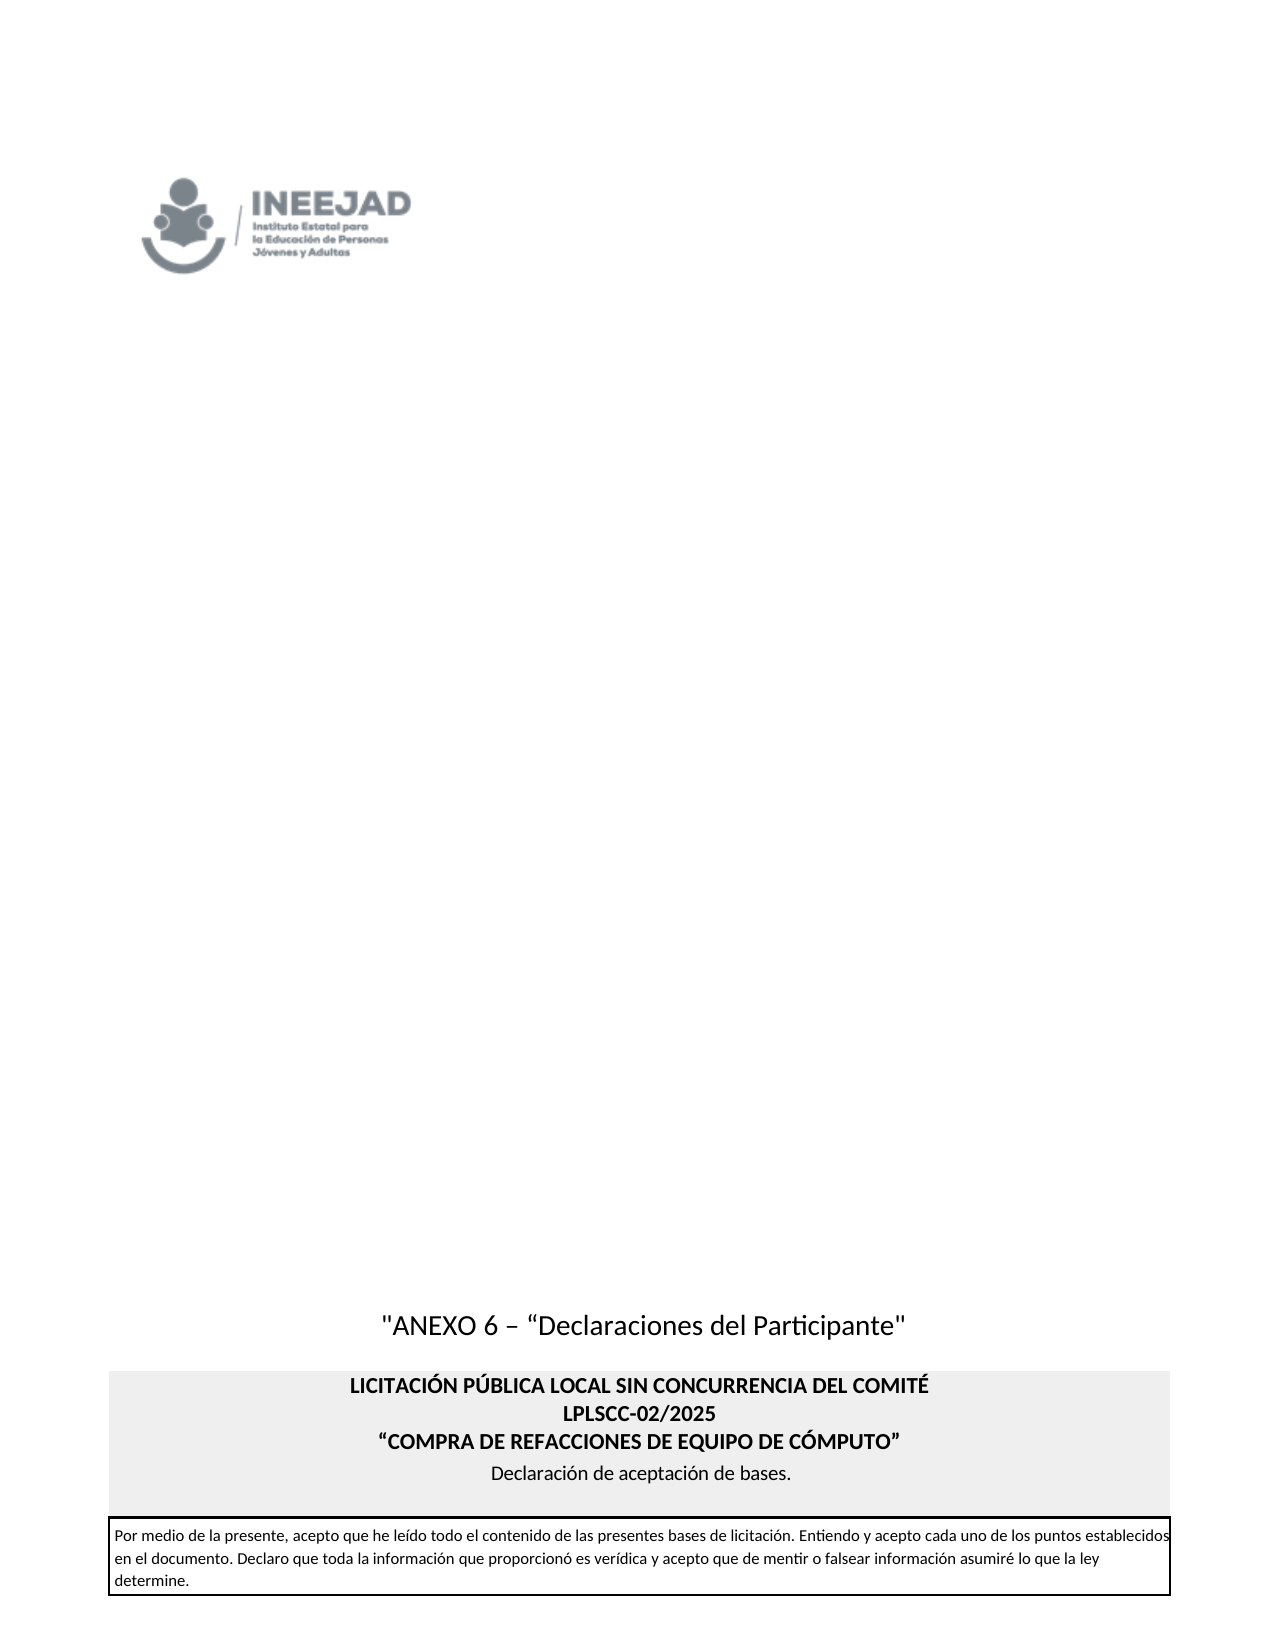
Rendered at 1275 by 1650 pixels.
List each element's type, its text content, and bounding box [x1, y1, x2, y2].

table_header "ANEXO 6 – “Declaraciones del Participante" [109, 1312, 1170, 1371]
picture [81, 103, 1275, 1312]
table_cell LICITACIÓN PÚBLICA LOCAL SIN CONCURRENCIA DEL COMITÉ LPLSCC-02/2025 “COMPRA DE REFACCIONES DE EQUIPO DE CÓMPUTO” Declaración de aceptación de bases. [109, 1371, 1170, 1516]
table_cell Por medio de la presente, acepto que he leído todo el contenido de las presentes bases de licitación. Entiendo y acepto cada uno de los puntos establecidos en el documento. Declaro que toda la información que proporcionó es verídica y acepto que de mentir o falsear información asumiré lo que la ley determine. [110, 1519, 1169, 1594]
